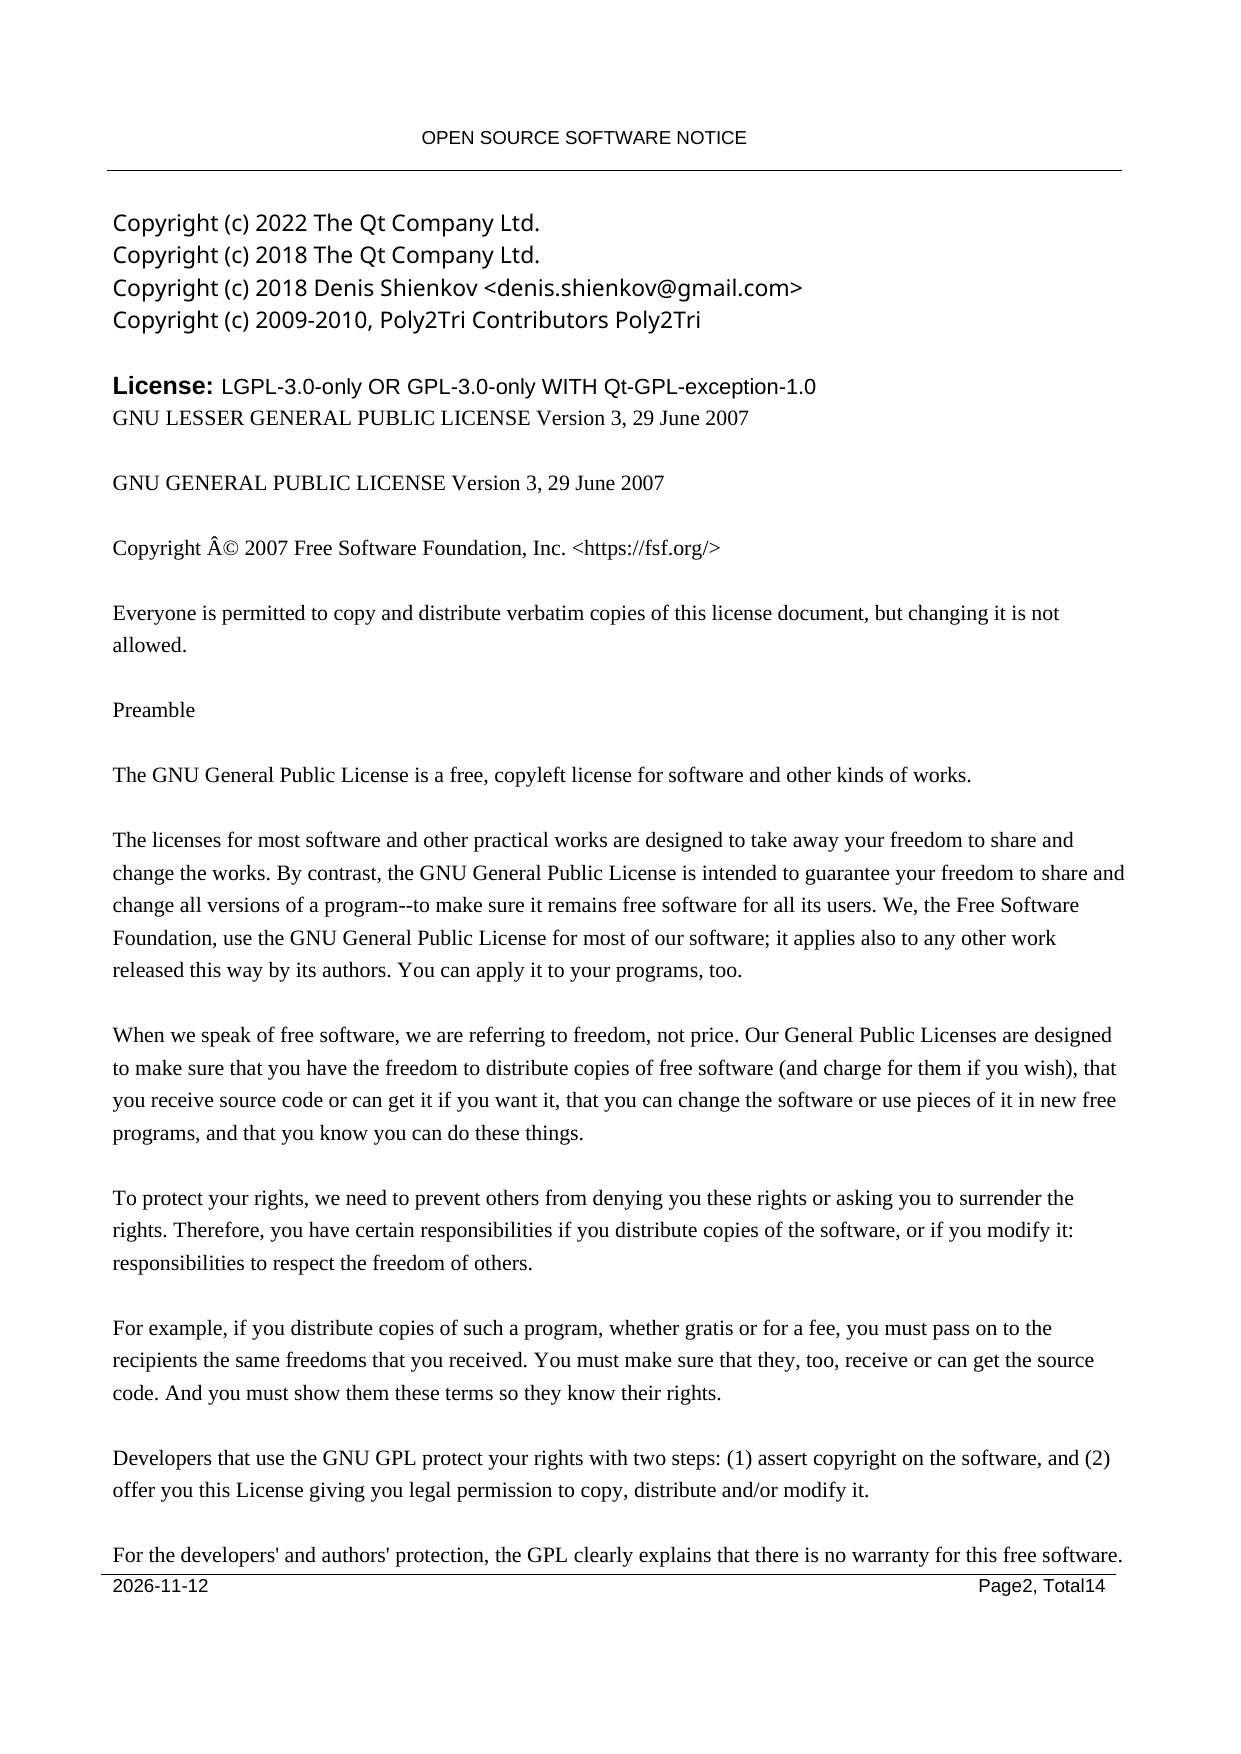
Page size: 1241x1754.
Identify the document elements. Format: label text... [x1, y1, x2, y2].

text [112, 401, 1128, 1571]
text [112, 206, 1128, 369]
text License: LGPL-3.0-only OR GPL-3.0-only WITH Qt-GPL-exception-1.0 [112, 369, 1128, 401]
